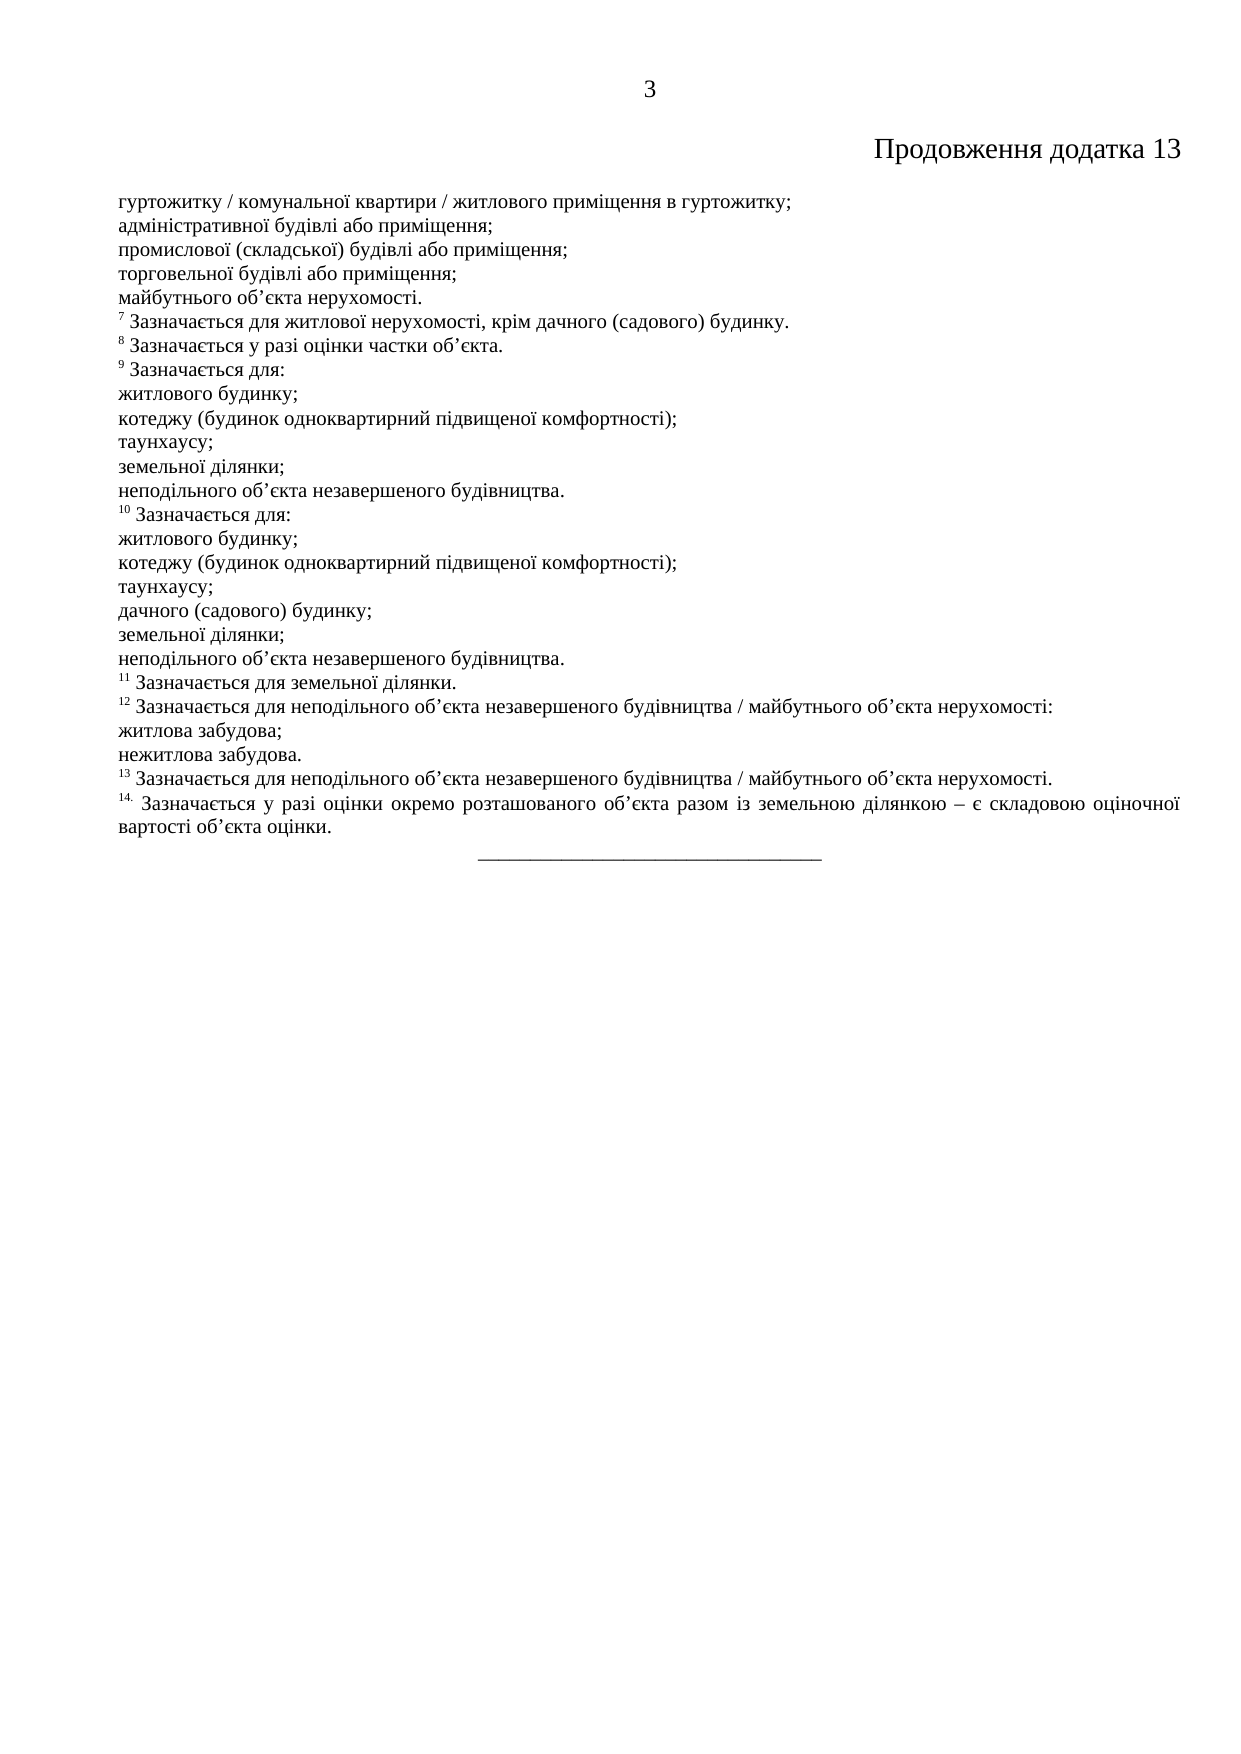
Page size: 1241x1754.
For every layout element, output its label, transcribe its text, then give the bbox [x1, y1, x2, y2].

text котеджу (будинок одноквартирний підвищеної комфортності); [118, 405, 1181, 429]
text торговельної будівлі або приміщення; [118, 261, 1181, 285]
text 13 Зазначається для неподільного об’єкта незавершеного будівництва / майбутнього об’єкта нерухомості. [118, 766, 1181, 790]
text _________________________________ [118, 838, 1181, 863]
text житлового будинку; [118, 526, 1181, 550]
text житлова забудова; [118, 718, 1181, 742]
text таунхаусу; [118, 429, 1181, 453]
text неподільного об’єкта незавершеного будівництва. [118, 646, 1181, 670]
text гуртожитку / комунальної квартири / житлового приміщення в гуртожитку; [118, 189, 1181, 213]
text нежитлова забудова. [118, 742, 1181, 766]
text Продовження додатка 13 [118, 131, 1181, 165]
text адміністративної будівлі або приміщення; [118, 213, 1181, 237]
text майбутнього об’єкта нерухомості. [118, 285, 1181, 309]
text неподільного об’єкта незавершеного будівництва. [118, 478, 1181, 502]
text промислової (складської) будівлі або приміщення; [118, 237, 1181, 261]
text 8 Зазначається у разі оцінки частки об’єкта. [118, 333, 1181, 357]
text дачного (садового) будинку; [118, 598, 1181, 622]
text 14. Зазначається у разі оцінки окремо розташованого об’єкта разом із земельною ділянкою – є складовою оціночної вартості об’єкта оцінки. [118, 790, 1181, 838]
text земельної ділянки; [118, 453, 1181, 478]
text котеджу (будинок одноквартирний підвищеної комфортності); [118, 550, 1181, 574]
text житлового будинку; [118, 381, 1181, 405]
text 9 Зазначається для: [118, 357, 1181, 381]
text 7 Зазначається для житлової нерухомості, крім дачного (садового) будинку. [118, 309, 1181, 333]
text 10 Зазначається для: [118, 502, 1181, 526]
text таунхаусу; [118, 574, 1181, 598]
text 11 Зазначається для земельної ділянки. [118, 670, 1181, 694]
text 12 Зазначається для неподільного об’єкта незавершеного будівництва / майбутнього об’єкта нерухомості: [118, 694, 1181, 718]
text земельної ділянки; [118, 622, 1181, 646]
